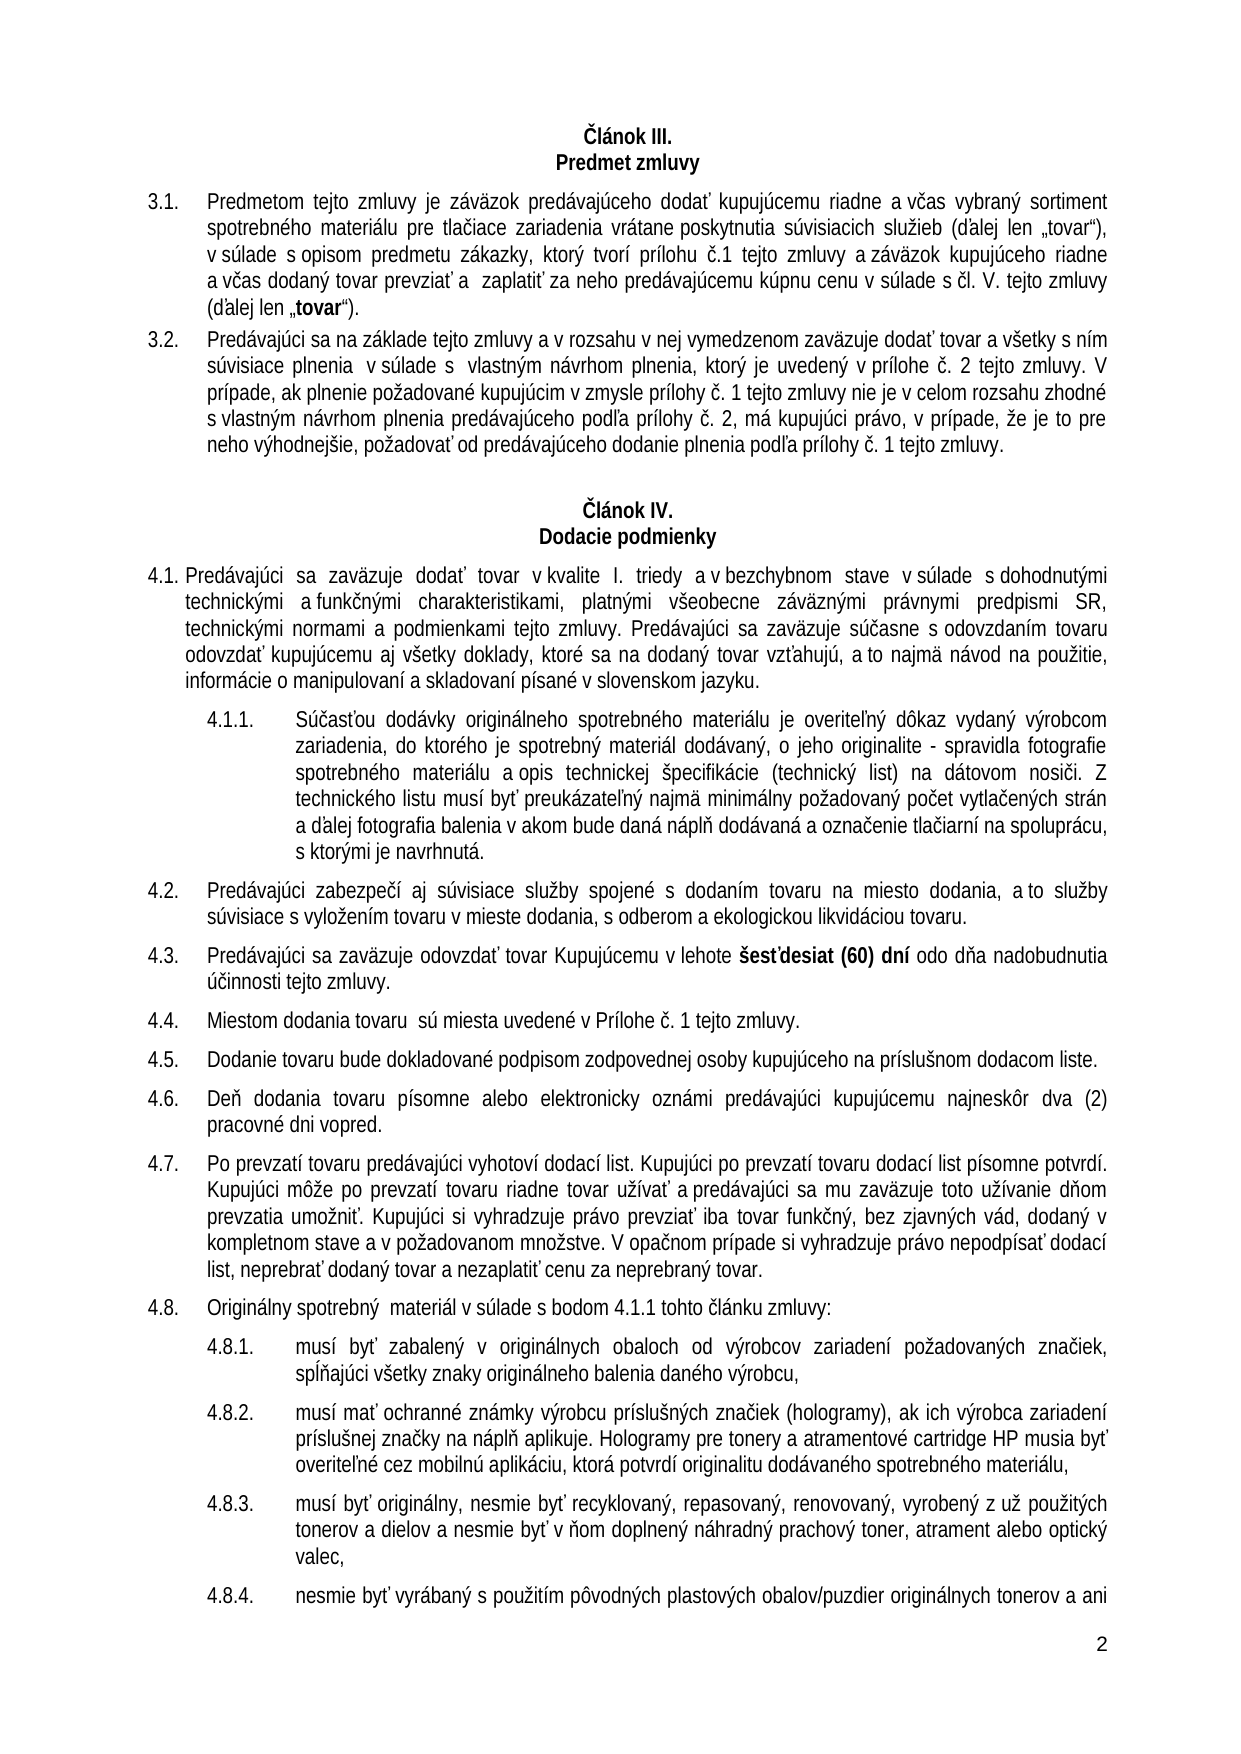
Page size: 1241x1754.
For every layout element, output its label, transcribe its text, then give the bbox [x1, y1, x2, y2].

list Predávajúci sa na základe tejto zmluvy a v rozsahu v nej vymedzenom zaväzuje dodať tovar a všetky s ním súvisiace plnenia v súlade s vlastným návrhom plnenia, ktorý je uvedený v prílohe č. 2 tejto zmluvy. V prípade, ak plnenie požadované kupujúcim v zmysle prílohy č. 1 tejto zmluvy nie je v celom rozsahu zhodné s vlastným návrhom plnenia predávajúceho podľa prílohy č. 2, má kupujúci právo, v prípade, že je to pre neho výhodnejšie, požadovať od predávajúceho dodanie plnenia podľa prílohy č. 1 tejto zmluvy. [148, 326, 1107, 458]
list musí byť zabalený v originálnych obaloch od výrobcov zariadení požadovaných značiek, spĺňajúci všetky znaky originálneho balenia daného výrobcu, [207, 1333, 1107, 1386]
list Predmetom tejto zmluvy je záväzok predávajúceho dodať kupujúcemu riadne a včas vybraný sortiment spotrebného materiálu pre tlačiace zariadenia vrátane poskytnutia súvisiacich služieb (ďalej len „tovar“), v súlade s opisom predmetu zákazky, ktorý tvorí prílohu č.1 tejto zmluvy a záväzok kupujúceho riadne a včas dodaný tovar prevziať a zaplatiť za neho predávajúcemu kúpnu cenu v súlade s čl. V. tejto zmluvy (ďalej len „tovar“). [148, 188, 1107, 320]
list Dodanie tovaru bude dokladované podpisom zodpovednej osoby kupujúceho na príslušnom dodacom liste. [148, 1046, 1107, 1072]
list Predávajúci sa zaväzuje dodať tovar v kvalite I. triedy a v bezchybnom stave v súlade s dohodnutými technickými a funkčnými charakteristikami, platnými všeobecne záväznými právnymi predpismi SR, technickými normami a podmienkami tejto zmluvy. Predávajúci sa zaväzuje súčasne s odovzdaním tovaru odovzdať kupujúcemu aj všetky doklady, ktoré sa na dodaný tovar vzťahujú, a to najmä návod na použitie, informácie o manipulovaní a skladovaní písané v slovenskom jazyku. [148, 562, 1107, 694]
list Predávajúci sa zaväzuje odovzdať tovar Kupujúcemu v lehote šesťdesiat (60) dní odo dňa nadobudnutia účinnosti tejto zmluvy. [148, 942, 1107, 995]
text Článok IV. [148, 497, 1107, 523]
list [207, 1582, 1107, 1608]
list Po prevzatí tovaru predávajúci vyhotoví dodací list. Kupujúci po prevzatí tovaru dodací list písomne potvrdí. Kupujúci môže po prevzatí tovaru riadne tovar užívať a predávajúci sa mu zaväzuje toto užívanie dňom prevzatia umožniť. Kupujúci si vyhradzuje právo prevziať iba tovar funkčný, bez zjavných vád, dodaný v kompletnom stave a v požadovanom množstve. V opačnom prípade si vyhradzuje právo nepodpísať dodací list, neprebrať dodaný tovar a nezaplatiť cenu za neprebraný tovar. [148, 1150, 1107, 1282]
list Originálny spotrebný materiál v súlade s bodom 4.1.1 tohto článku zmluvy: [148, 1294, 1107, 1321]
list Deň dodania tovaru písomne alebo elektronicky oznámi predávajúci kupujúcemu najneskôr dva (2) pracovné dni vopred. [148, 1085, 1107, 1138]
text Dodacie podmienky [148, 523, 1107, 549]
list musí mať ochranné známky výrobcu príslušných značiek (hologramy), ak ich výrobca zariadení príslušnej značky na náplň aplikuje. Hologramy pre tonery a atramentové cartridge HP musia byť overiteľné cez mobilnú aplikáciu, ktorá potvrdí originalitu dodávaného spotrebného materiálu, [207, 1398, 1107, 1477]
list Predávajúci zabezpečí aj súvisiace služby spojené s dodaním tovaru na miesto dodania, a to služby súvisiace s vyložením tovaru v mieste dodania, s odberom a ekologickou likvidáciou tovaru. [148, 877, 1107, 929]
list Súčasťou dodávky originálneho spotrebného materiálu je overiteľný dôkaz vydaný výrobcom zariadenia, do ktorého je spotrebný materiál dodávaný, o jeho originalite - spravidla fotografie spotrebného materiálu a opis technickej špecifikácie (technický list) na dátovom nosiči. Z technického listu musí byť preukázateľný najmä minimálny požadovaný počet vytlačených strán a ďalej fotografia balenia v akom bude daná náplň dodávaná a označenie tlačiarní na spoluprácu, s ktorými je navrhnutá. [207, 706, 1107, 864]
list Miestom dodania tovaru sú miesta uvedené v Prílohe č. 1 tejto zmluvy. [148, 1007, 1107, 1033]
list musí byť originálny, nesmie byť recyklovaný, repasovaný, renovovaný, vyrobený z už použitých tonerov a dielov a nesmie byť v ňom doplnený náhradný prachový toner, atrament alebo optický valec, [207, 1490, 1107, 1569]
text Predmet zmluvy [148, 149, 1107, 176]
text Článok III. [148, 123, 1107, 149]
